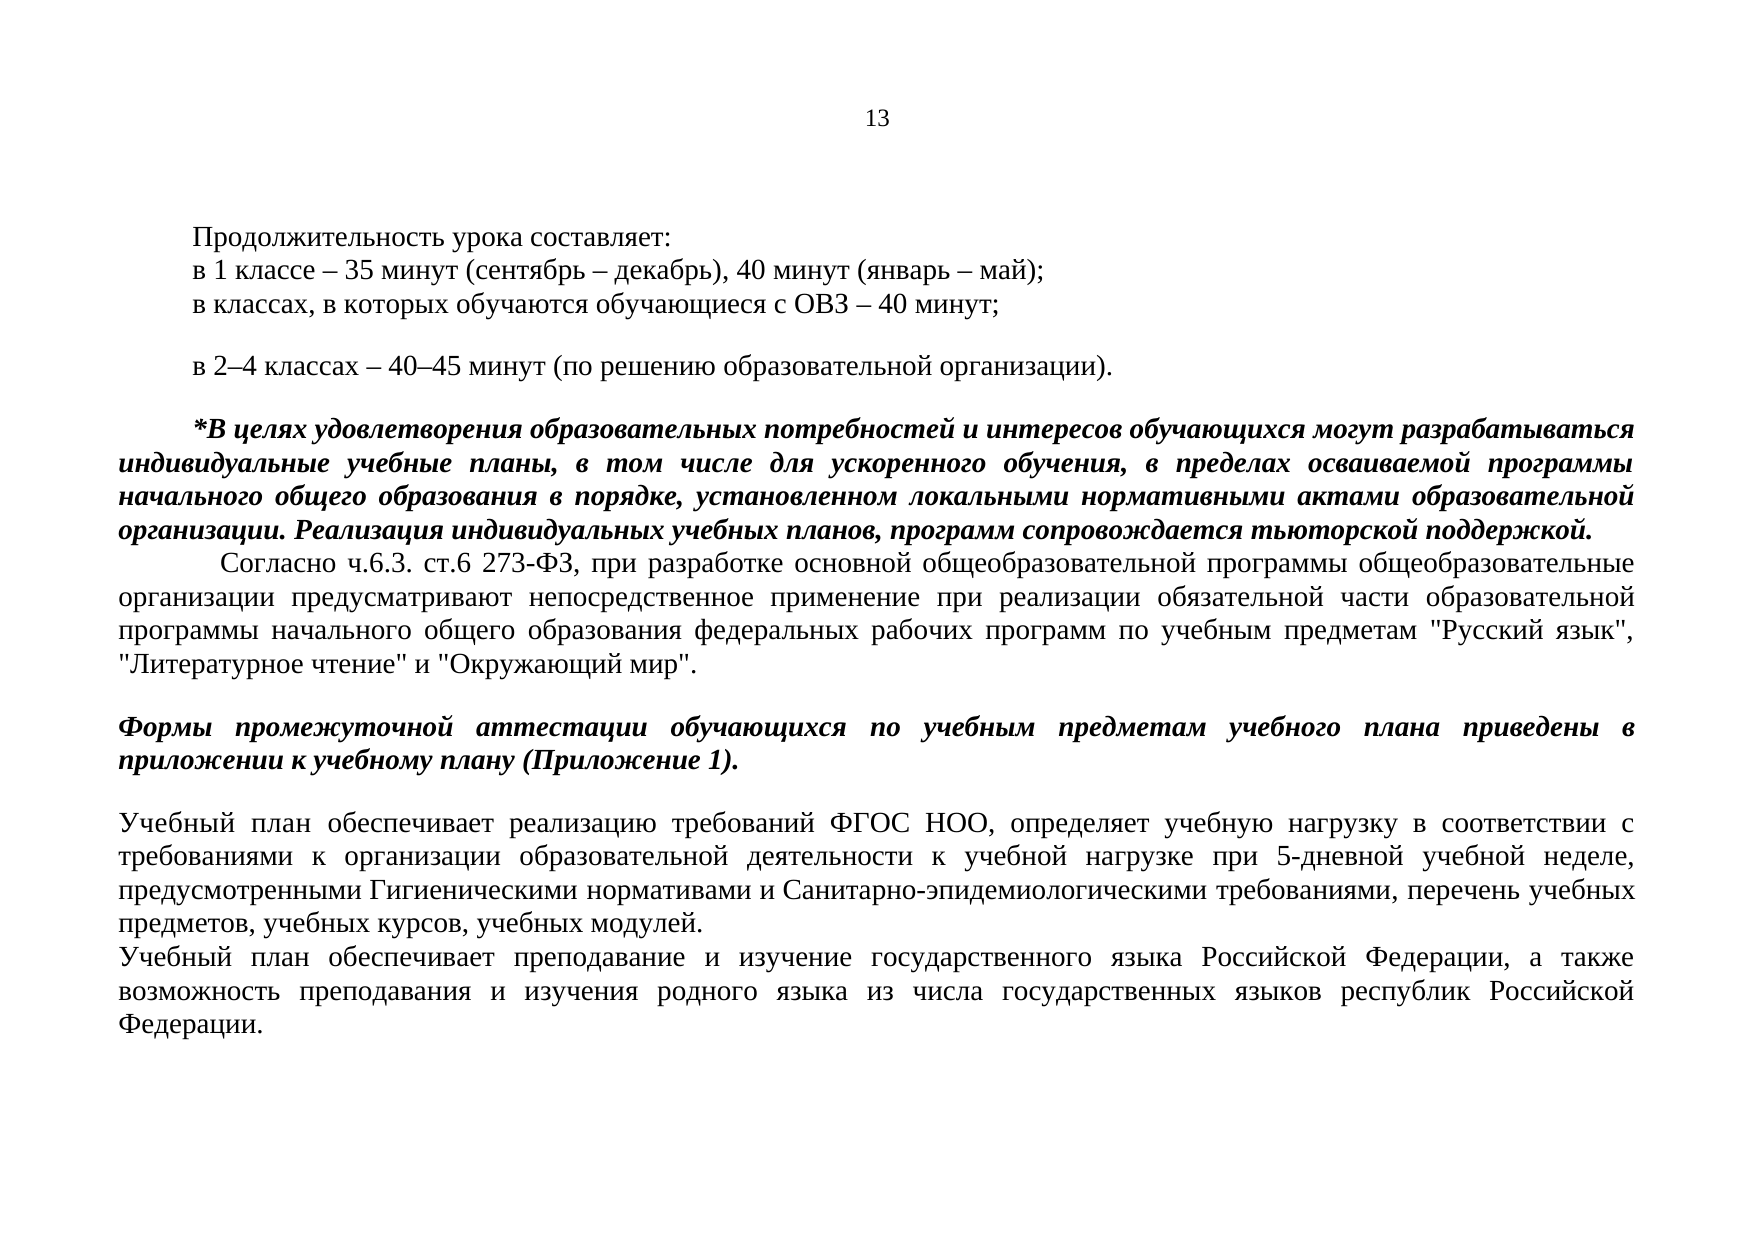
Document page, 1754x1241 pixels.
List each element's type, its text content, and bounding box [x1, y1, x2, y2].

text Учебный план обеспечивает реализацию требований ФГОС НОО, определяет учебную нагрузку в соответствии с требованиями к организации образовательной деятельности к учебной нагрузке при 5-дневной учебной неделе, предусмотренными Гигиеническими нормативами и Санитарно-эпидемиологическими требованиями, перечень учебных предметов, учебных курсов, учебных модулей. [118, 805, 1636, 939]
text *В целях удовлетворения образовательных потребностей и интересов обучающихся могут разрабатываться индивидуальные учебные планы, в том числе для ускоренного обучения, в пределах осваиваемой программы начального общего образования в порядке, установленном локальными нормативными актами образовательной организации. Реализация индивидуальных учебных планов, программ сопровождается тьюторской поддержкой. [118, 411, 1636, 545]
text Учебный план обеспечивает преподавание и изучение государственного языка Российской Федерации, а также возможность преподавания и изучения родного языка из числа государственных языков республик Российской Федерации. [118, 939, 1636, 1040]
text в 2–4 классах – 40–45 минут (по решению образовательной организации). [118, 348, 1636, 382]
text в 1 классе – 35 минут (сентябрь – декабрь), 40 минут (январь – май); [118, 252, 1636, 286]
text Согласно ч.6.3. ст.6 273-ФЗ, при разработке основной общеобразовательной программы общеобразовательные организации предусматривают непосредственное применение при реализации обязательной части образовательной программы начального общего образования федеральных рабочих программ по учебным предметам "Русский язык", "Литературное чтение" и "Окружающий мир". [118, 545, 1636, 679]
text Продолжительность урока составляет: [118, 219, 1636, 252]
text в классах, в которых обучаются обучающиеся с ОВЗ – 40 минут; [118, 286, 1636, 319]
text Формы промежуточной аттестации обучающихся по учебным предметам учебного плана приведены в приложении к учебному плану (Приложение 1). [118, 709, 1636, 776]
